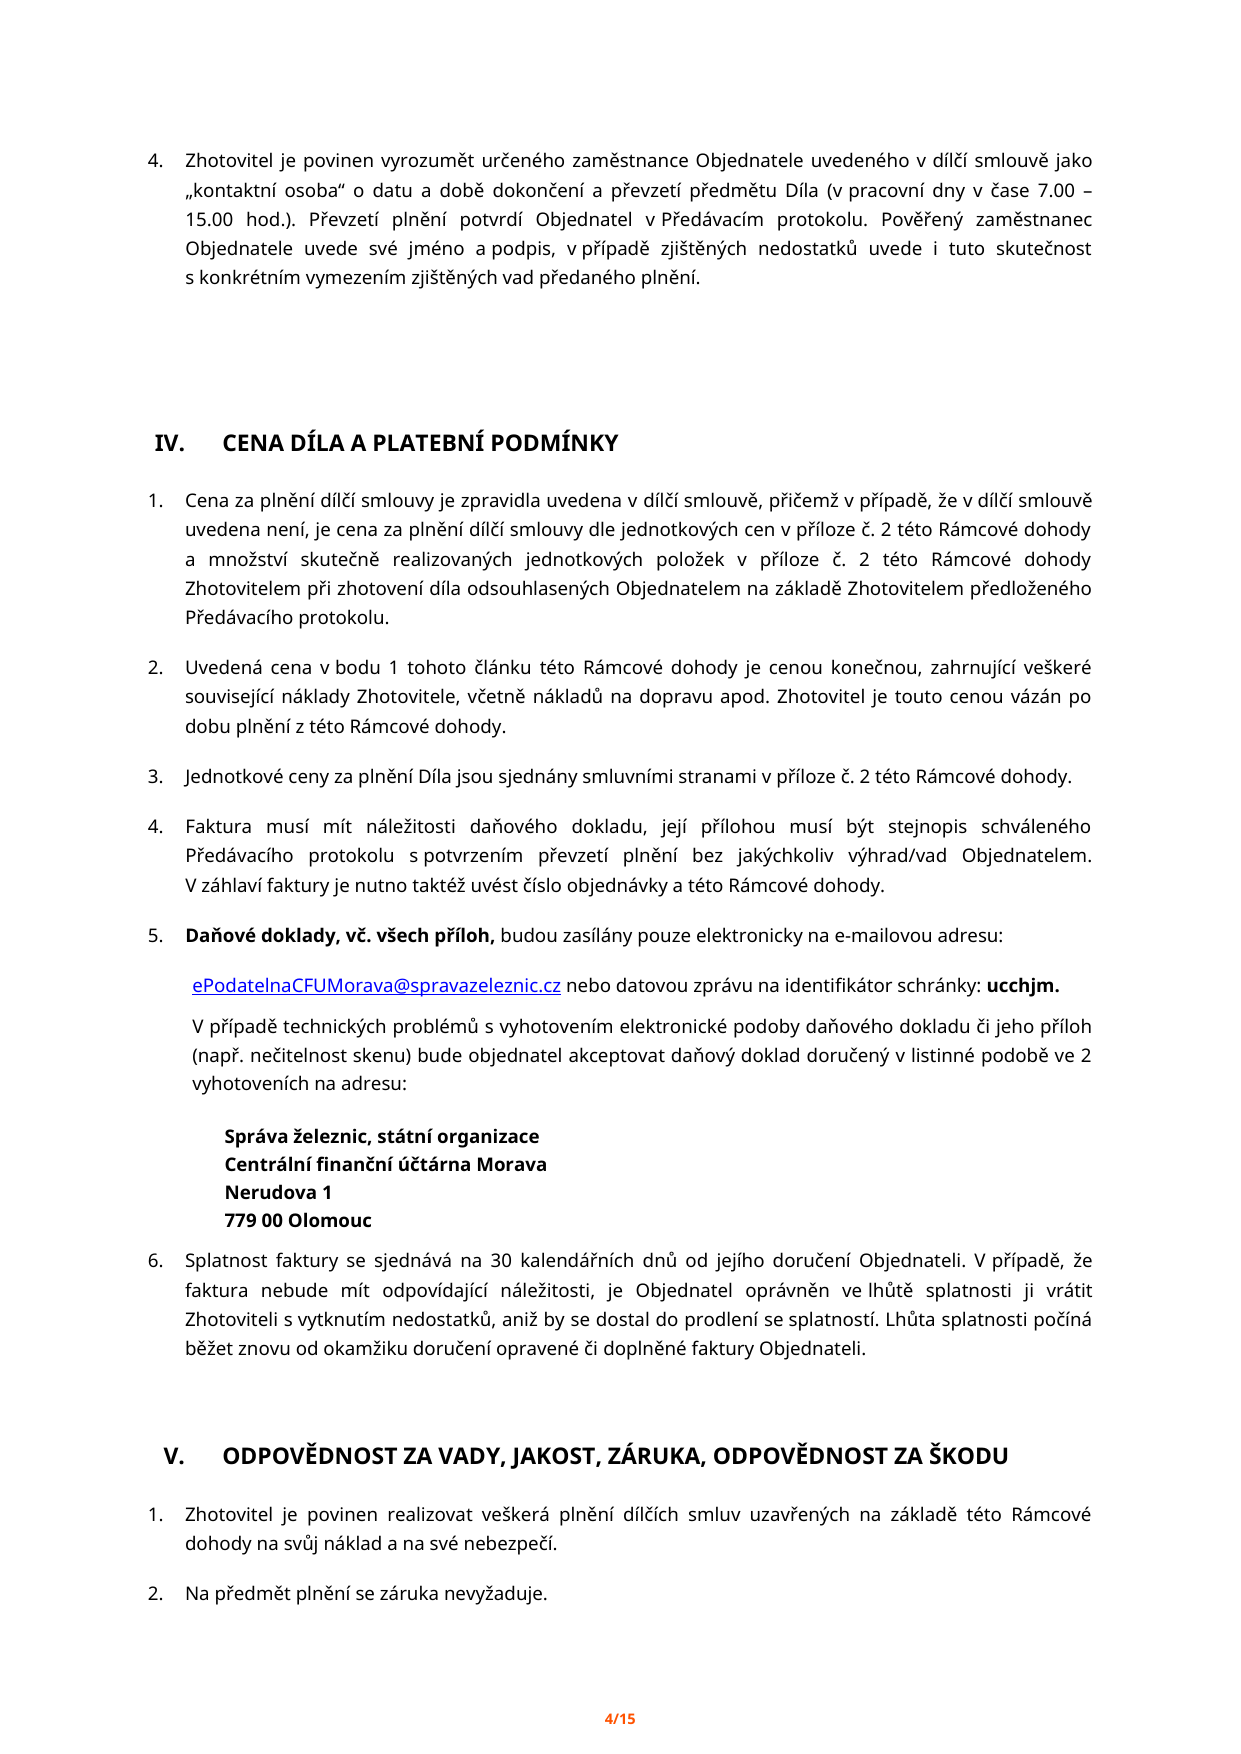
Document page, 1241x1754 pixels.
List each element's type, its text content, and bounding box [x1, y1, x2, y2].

list Cena za plnění dílčí smlouvy je zpravidla uvedena v dílčí smlouvě, přičemž v případě, že v dílčí smlouvě uvedena není, je cena za plnění dílčí smlouvy dle jednotkových cen v příloze č. 2 této Rámcové dohody a množství skutečně realizovaných jednotkových položek v příloze č. 2 této Rámcové dohody Zhotovitelem při zhotovení díla odsouhlasených Objednatelem na základě Zhotovitelem předloženého Předávacího protokolu. [148, 487, 1093, 630]
list Daňové doklady, vč. všech příloh, budou zasílány pouze elektronicky na e-mailovou adresu: [148, 922, 1093, 947]
text Nerudova 1 [224, 1179, 1093, 1205]
list Uvedená cena v bodu 1 tohoto článku této Rámcové dohody je cenou konečnou, zahrnující veškeré související náklady Zhotovitele, včetně nákladů na dopravu apod. Zhotovitel je touto cenou vázán po dobu plnění z této Rámcové dohody. [148, 654, 1093, 739]
list CENA DÍLA A PLATEBNÍ PODMÍNKY [185, 426, 1093, 458]
list Splatnost faktury se sjednává na 30 kalendářních dnů od jejího doručení Objednateli. V případě, že faktura nebude mít odpovídající náležitosti, je Objednatel oprávněn ve lhůtě splatnosti ji vrátit Zhotoviteli s vytknutím nedostatků, aniž by se dostal do prodlení se splatností. Lhůta splatnosti počíná běžet znovu od okamžiku doručení opravené či doplněné faktury Objednateli. [148, 1248, 1093, 1361]
list Na předmět plnění se záruka nevyžaduje. [148, 1580, 1093, 1606]
text Zhotovitel je povinen vyrozumět určeného zaměstnance Objednatele uvedeného v dílčí smlouvě jako „kontaktní osoba“ o datu a době dokončení a převzetí předmětu Díla (v pracovní dny v čase 7.00 – 15.00 hod.). Převzetí plnění potvrdí Objednatel v Předávacím protokolu. Pověřený zaměstnanec Objednatele uvede své jméno a podpis, v případě zjištěných nedostatků uvede i tuto skutečnost s konkrétním vymezením zjištěných vad předaného plnění. [148, 148, 1093, 290]
list Zhotovitel je povinen realizovat veškerá plnění dílčích smluv uzavřených na základě této Rámcové dohody na svůj náklad a na své nebezpečí. [148, 1501, 1093, 1556]
text V případě technických problémů s vyhotovením elektronické podoby daňového dokladu či jeho příloh (např. nečitelnost skenu) bude objednatel akceptovat daňový doklad doručený v listinné podobě ve 2 vyhotoveních na adresu: [192, 1014, 1093, 1095]
list Jednotkové ceny za plnění Díla jsou sjednány smluvními stranami v příloze č. 2 této Rámcové dohody. [148, 763, 1093, 789]
text 779 00 Olomouc [224, 1207, 1093, 1233]
text Centrální finanční účtárna Morava [224, 1151, 1093, 1177]
list ODPOVĚDNOST ZA VADY, JAKOST, ZÁRUKA, ODPOVĚDNOST ZA ŠKODU [185, 1440, 1093, 1471]
subtitle ePodatelnaCFUMorava@spravazeleznic.cz nebo datovou zprávu na identifikátor schránky: ucchjm. [192, 972, 1093, 998]
list Faktura musí mít náležitosti daňového dokladu, její přílohou musí být stejnopis schváleného Předávacího protokolu s potvrzením převzetí plnění bez jakýchkoliv výhrad/vad Objednatelem. V záhlaví faktury je nutno taktéž uvést číslo objednávky a této Rámcové dohody. [148, 813, 1093, 897]
text Správa železnic, státní organizace [224, 1123, 1093, 1149]
